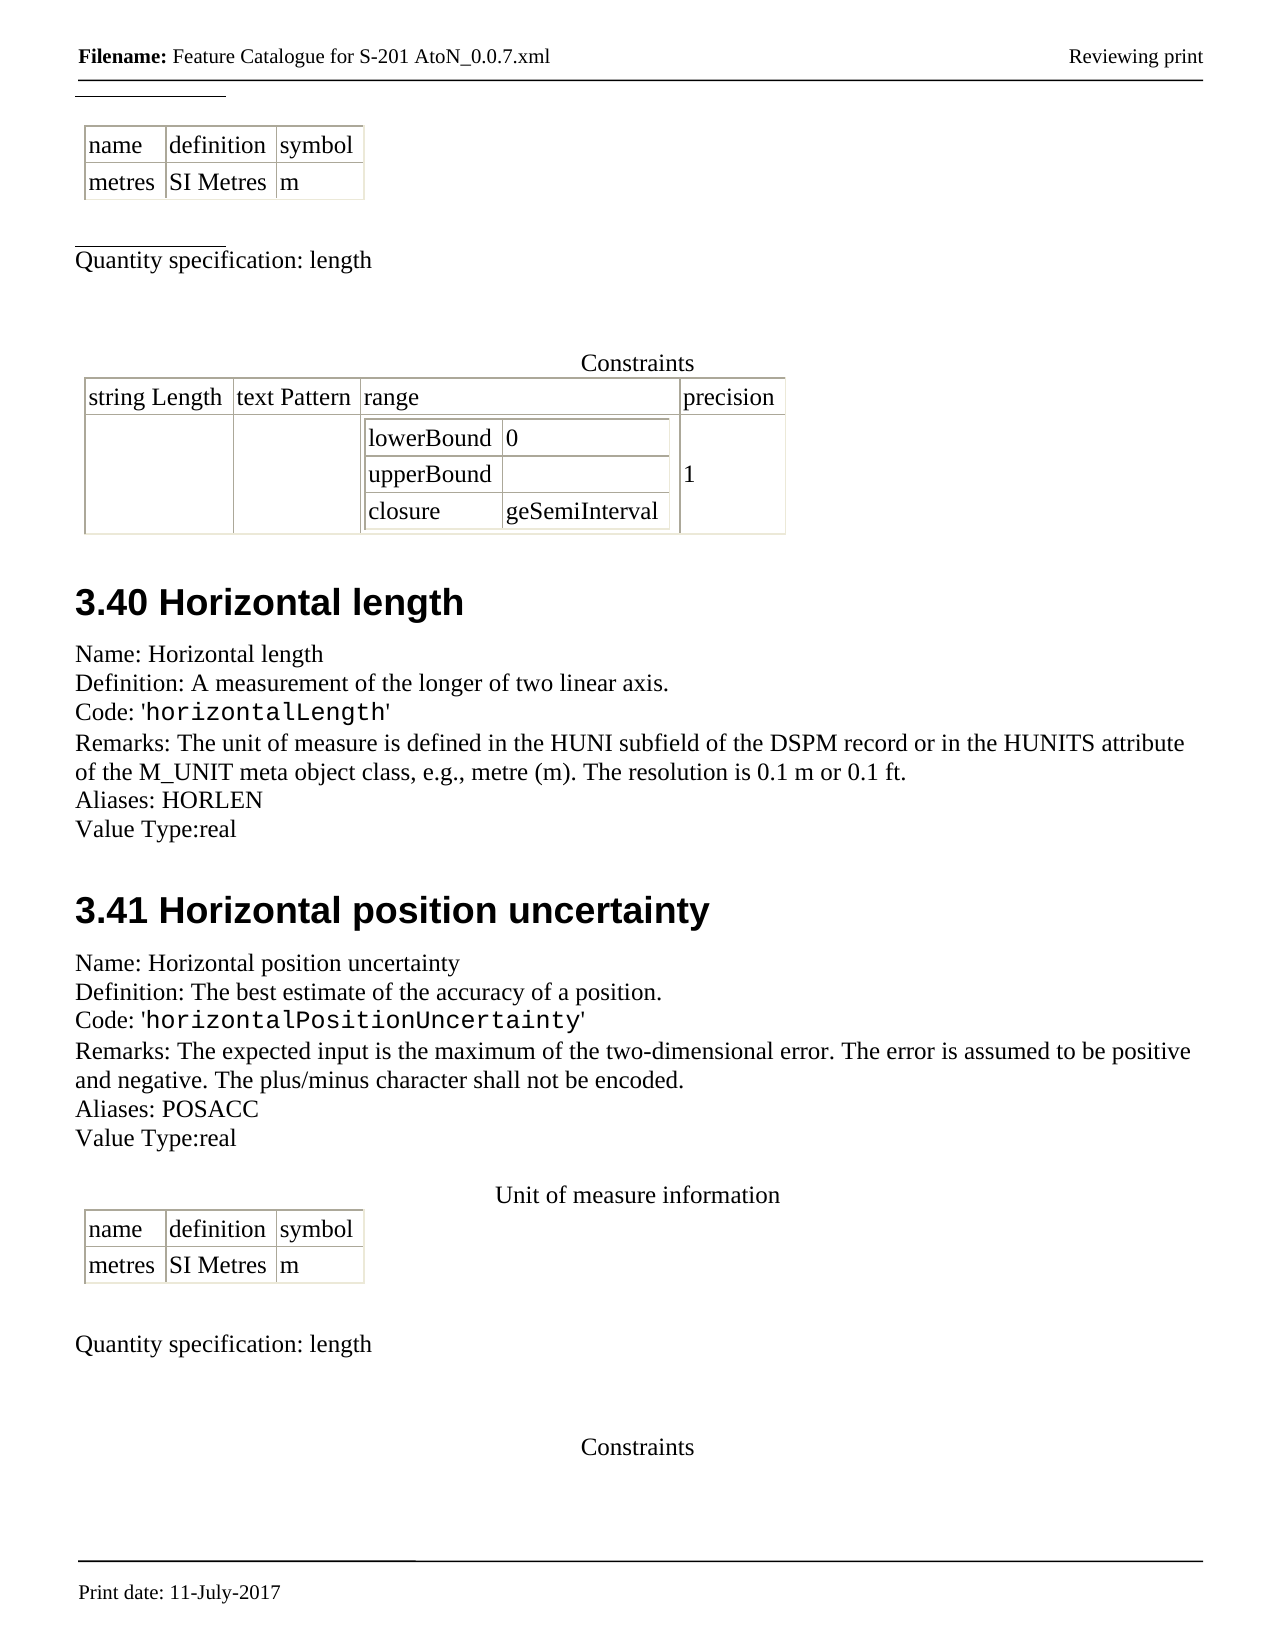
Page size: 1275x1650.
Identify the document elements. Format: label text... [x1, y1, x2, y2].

table_header definition [167, 127, 276, 162]
text Name: Horizontal length Definition: A measurement of the longer of two linear axis. Code: 'horizontalLength' Remarks: The unit of measure is defined in the HUNI subfield of the DSPM record or in the HUNITS attribute of the M_UNIT meta object class, e.g., metre (m). The resolution is 0.1 m or 0.1 ft. Aliases: HORLEN Value Type:real [75, 639, 1200, 872]
text Name: Horizontal position uncertainty Definition: The best estimate of the accuracy of a position. Code: 'horizontalPositionUncertainty' Remarks: The expected input is the maximum of the two-dimensional error. The error is assumed to be positive and negative. The plus/minus character shall not be encoded. Aliases: POSACC Value Type:real [75, 948, 1200, 1180]
text Constraints [75, 348, 1200, 377]
text Quantity specification: length [75, 1329, 1200, 1358]
table_cell metres [86, 1247, 165, 1282]
table_cell m [277, 1247, 363, 1282]
text Quantity specification: length [75, 245, 1200, 274]
table_cell metres [86, 163, 165, 198]
table_header range [361, 379, 679, 414]
table_header string Length [86, 379, 233, 414]
text Constraints [75, 1432, 1200, 1461]
table_header name [86, 127, 165, 162]
text Unit of measure information [75, 1180, 1200, 1209]
table_cell SI Metres [167, 163, 276, 198]
table_cell [86, 415, 233, 533]
table_cell 1 [681, 415, 785, 533]
table_header symbol [277, 127, 363, 162]
table_cell m [277, 163, 363, 198]
subtitle 3.41 Horizontal position uncertainty [75, 888, 1200, 931]
table_cell [234, 415, 360, 533]
table_header definition [167, 1211, 276, 1246]
subtitle 3.40 Horizontal length [75, 580, 1200, 623]
table_header symbol [277, 1211, 363, 1246]
table_header name [86, 1211, 165, 1246]
table_header text Pattern [234, 379, 360, 414]
table_cell [361, 415, 679, 533]
table_header precision [681, 379, 785, 414]
table_cell SI Metres [167, 1247, 276, 1282]
